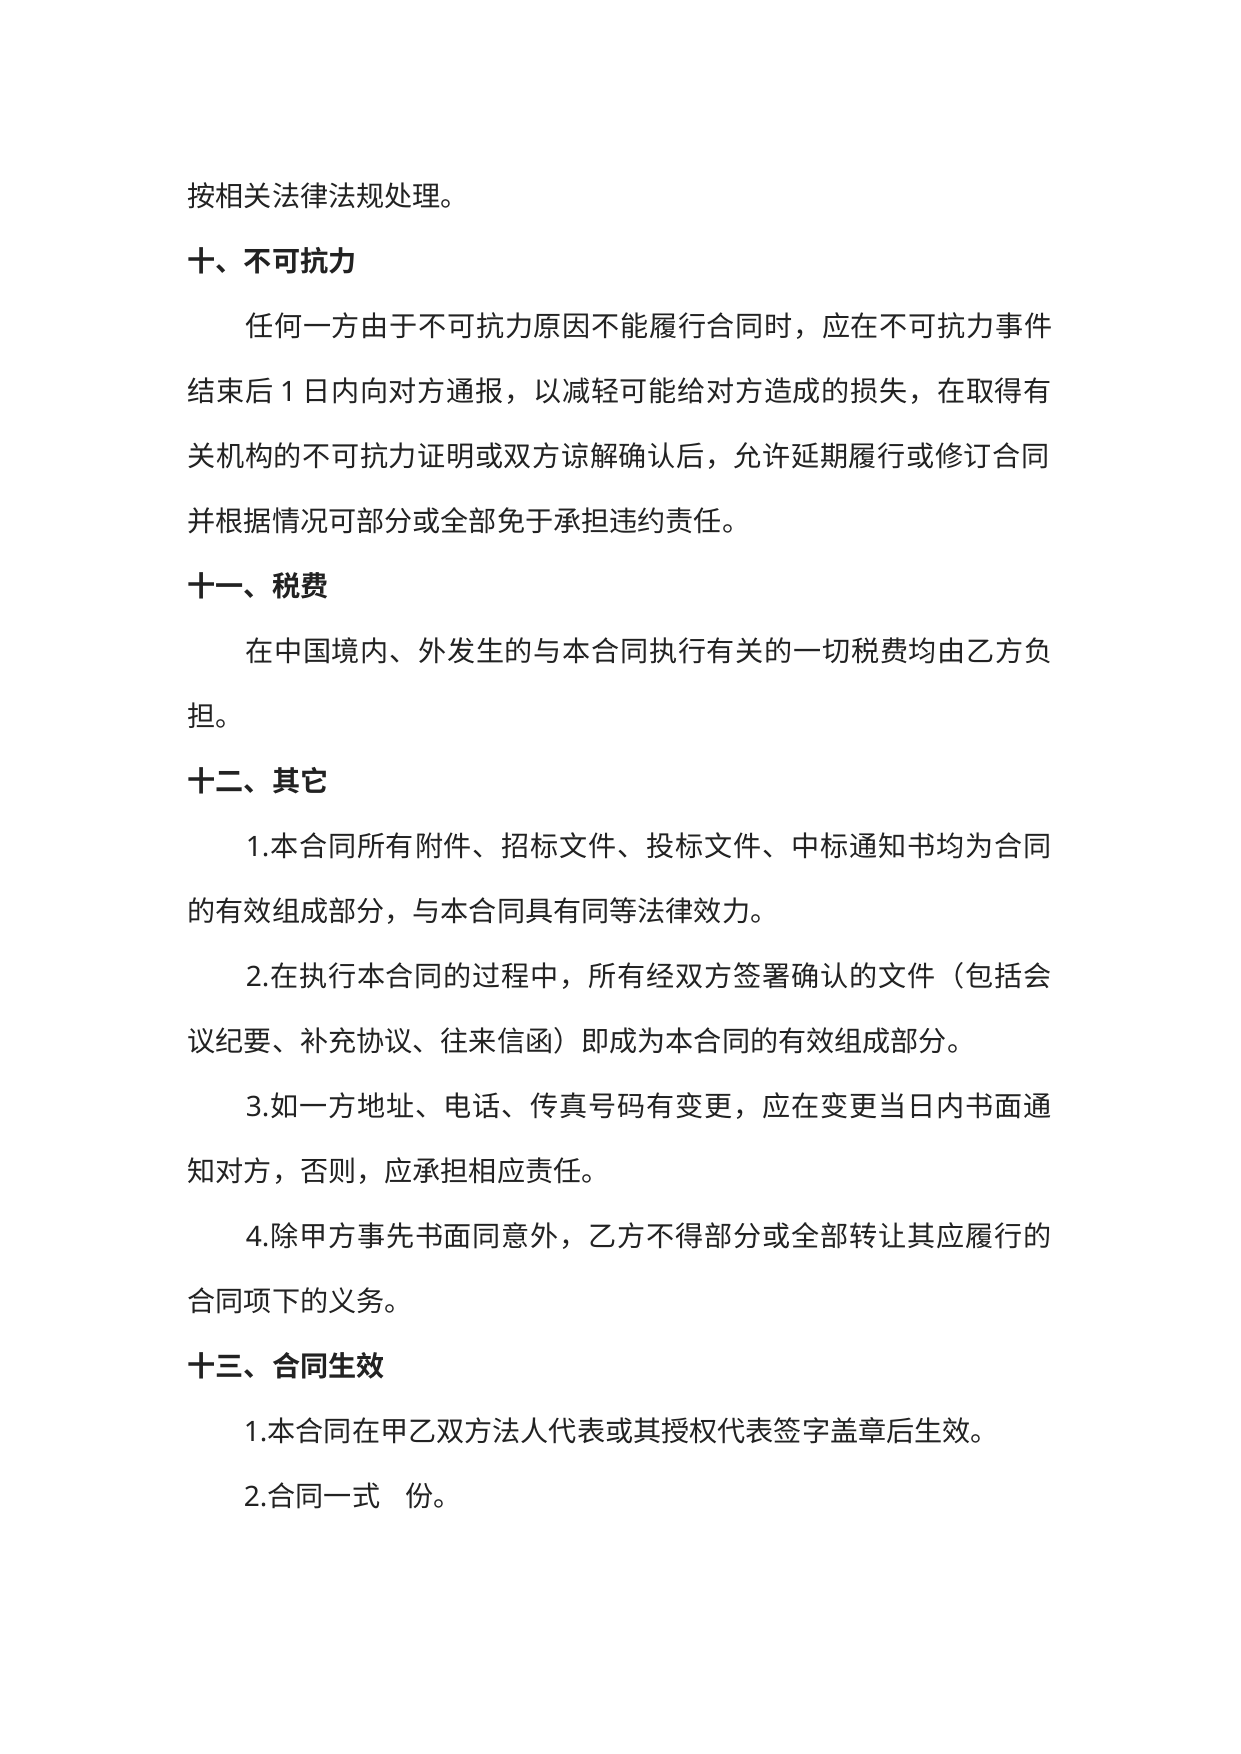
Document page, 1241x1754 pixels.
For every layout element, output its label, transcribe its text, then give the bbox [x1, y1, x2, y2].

text 4.除甲方事先书面同意外，乙方不得部分或全部转让其应履行的合同项下的义务。 [187, 1202, 1053, 1332]
text 十、不可抗力 [187, 227, 1053, 292]
text 十二、其它 [187, 747, 1053, 812]
text 1.本合同所有附件、招标文件、投标文件、中标通知书均为合同的有效组成部分，与本合同具有同等法律效力。 [187, 812, 1053, 942]
text 3.如一方地址、电话、传真号码有变更，应在变更当日内书面通知对方，否则，应承担相应责任。 [187, 1072, 1053, 1202]
text 2.在执行本合同的过程中，所有经双方签署确认的文件（包括会议纪要、补充协议、往来信函）即成为本合同的有效组成部分。 [187, 942, 1053, 1072]
text 任何一方由于不可抗力原因不能履行合同时，应在不可抗力事件结束后1日内向对方通报，以减轻可能给对方造成的损失，在取得有关机构的不可抗力证明或双方谅解确认后，允许延期履行或修订合同，并根据情况可部分或全部免于承担违约责任。 [187, 292, 1053, 552]
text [187, 162, 1053, 227]
text 2.合同一式 份。 [187, 1462, 1053, 1527]
text 十一、税费 [187, 552, 1053, 617]
text 十三、合同生效 [187, 1332, 1053, 1397]
text 1.本合同在甲乙双方法人代表或其授权代表签字盖章后生效。 [187, 1397, 1053, 1462]
text 在中国境内、外发生的与本合同执行有关的一切税费均由乙方负担。 [187, 617, 1053, 747]
